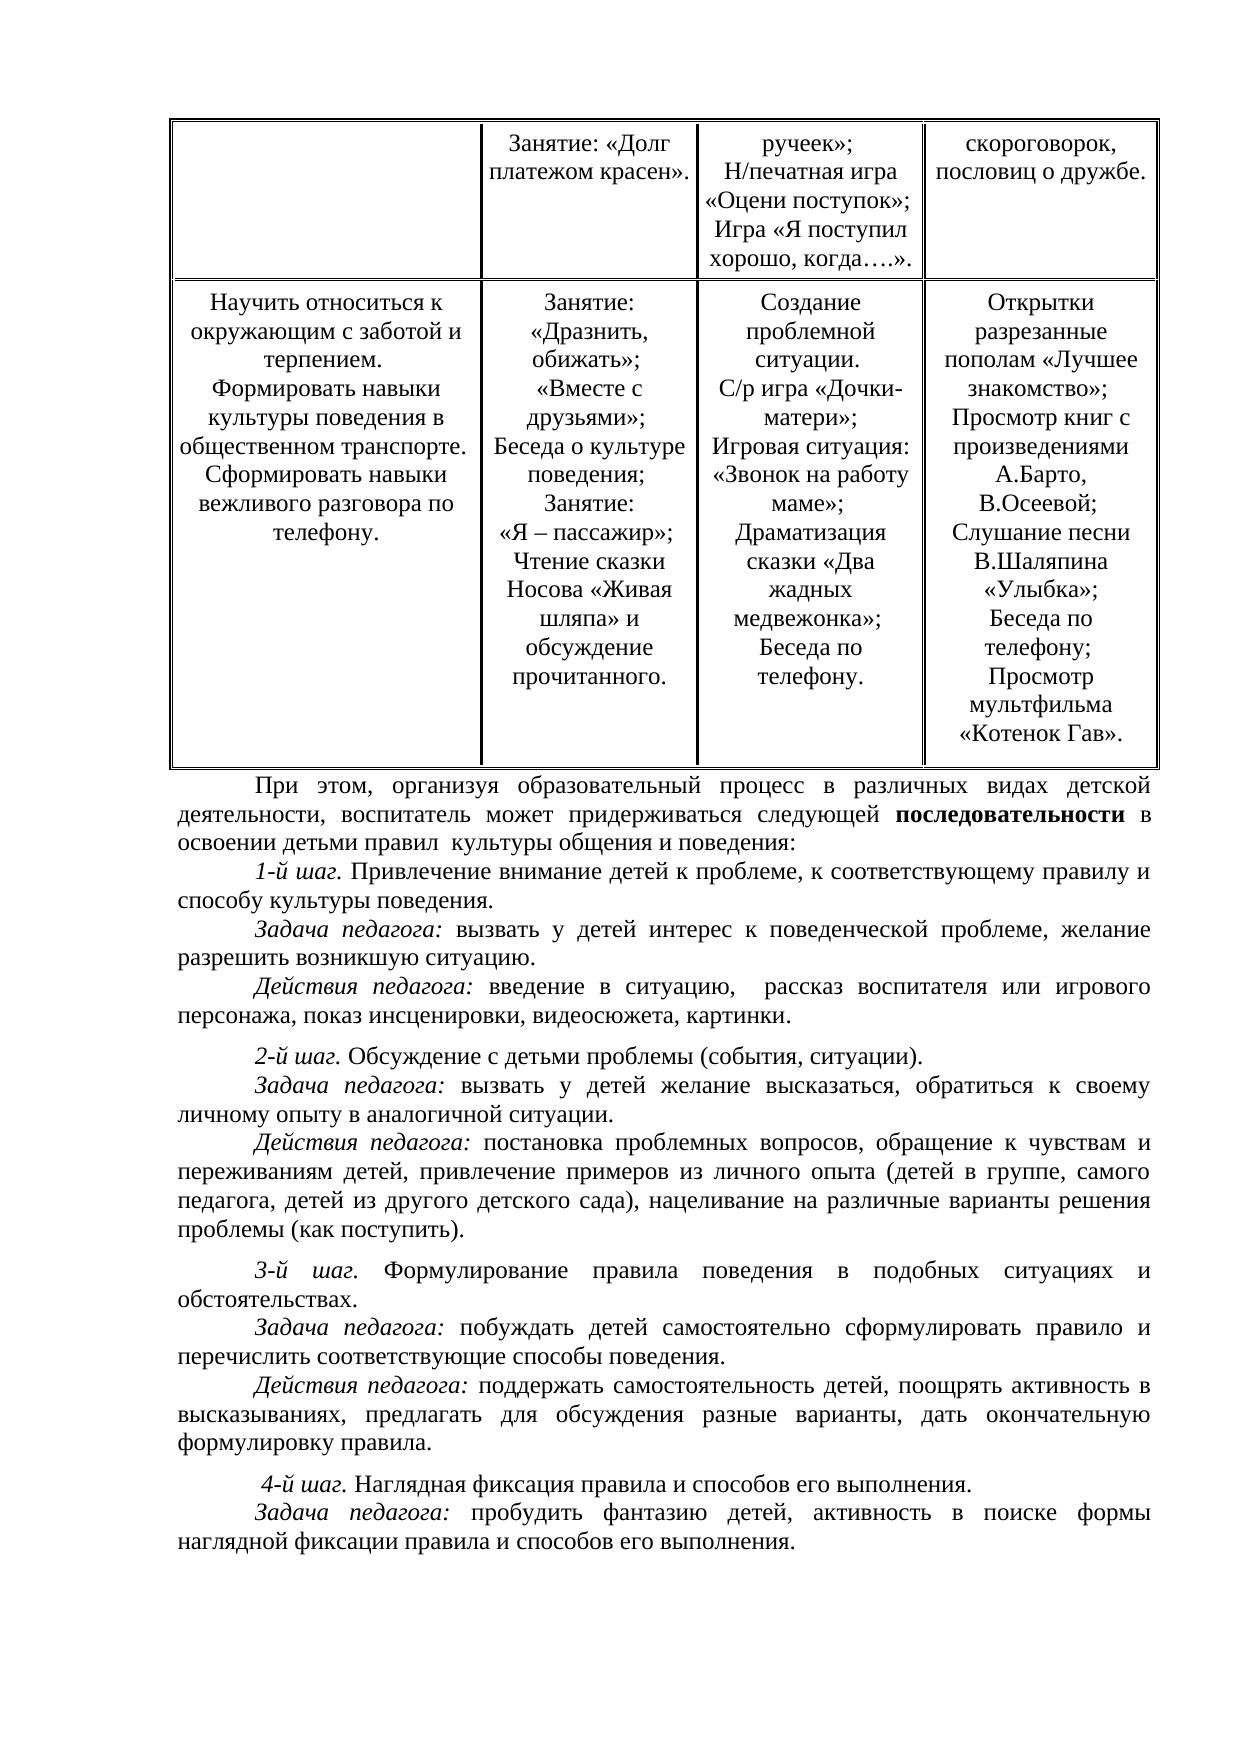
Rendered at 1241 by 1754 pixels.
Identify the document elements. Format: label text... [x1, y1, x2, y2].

text 2-й шаг. Обсуждение с детьми проблемы (события, ситуации). [177, 1041, 1152, 1070]
table_cell Занятие: «Дразнить, обижать»; «Вместе с друзьями»; Беседа о культуре поведения; Занятие: «Я – пассажир»; Чтение сказки Носова «Живая шляпа» и обсуждение прочитанного. [481, 281, 697, 767]
text Действия педагога: поддержать самостоятельность детей, поощрять активность в высказываниях, предлагать для обсуждения разные варианты, дать окончательную формулировку правила. [177, 1370, 1152, 1456]
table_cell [924, 122, 1156, 278]
table_cell Создание проблемной ситуации. С/р игра «Дочки-матери»; Игровая ситуация: «Звонок на работу маме»; Драматизация сказки «Два жадных медвежонка»; Беседа по телефону. [697, 278, 924, 767]
text Действия педагога: постановка проблемных вопросов, обращение к чувствам и переживаниям детей, привлечение примеров из личного опыта (детей в группе, самого педагога, детей из другого детского сада), нацеливание на различные варианты решения проблемы (как поступить). [177, 1127, 1152, 1242]
text При этом, организуя образовательный процесс в различных видах детской деятельности, воспитатель может придерживаться следующей последовательности в освоении детьми правил культуры общения и поведения: [177, 770, 1152, 856]
text Задача педагога: вызвать у детей интерес к поведенческой проблеме, желание разрешить возникшую ситуацию. [177, 914, 1152, 971]
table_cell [481, 122, 697, 278]
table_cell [697, 120, 924, 278]
table_cell Научить относиться к окружающим с заботой и терпением. Формировать навыки культуры поведения в общественном транспорте. Сформировать навыки вежливого разговора по телефону. [171, 278, 481, 767]
text 4-й шаг. Наглядная фиксация правила и способов его выполнения. [177, 1469, 1152, 1497]
text Действия педагога: введение в ситуацию, рассказ воспитателя или игрового персонажа, показ инсценировки, видеосюжета, картинки. [177, 971, 1152, 1029]
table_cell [173, 122, 481, 278]
text 3-й шаг. Формулирование правила поведения в подобных ситуациях и обстоятельствах. [177, 1255, 1152, 1312]
table_cell Открытки разрезанные пополам «Лучшее знакомство»; Просмотр книг с произведениями А.Барто, В.Осеевой; Слушание песни В.Шаляпина «Улыбка»; Беседа по телефону; Просмотр мультфильма «Котенок Гав». [924, 278, 1158, 767]
text Задача педагога: вызвать у детей желание высказаться, обратиться к своему личному опыту в аналогичной ситуации. [177, 1070, 1152, 1127]
text 1-й шаг. Привлечение внимание детей к проблеме, к соответствующему правилу и способу культуры поведения. [177, 856, 1152, 914]
text Задача педагога: пробудить фантазию детей, активность в поиске формы наглядной фиксации правила и способов его выполнения. [177, 1497, 1152, 1555]
text Задача педагога: побуждать детей самостоятельно сформулировать правило и перечислить соответствующие способы поведения. [177, 1312, 1152, 1370]
